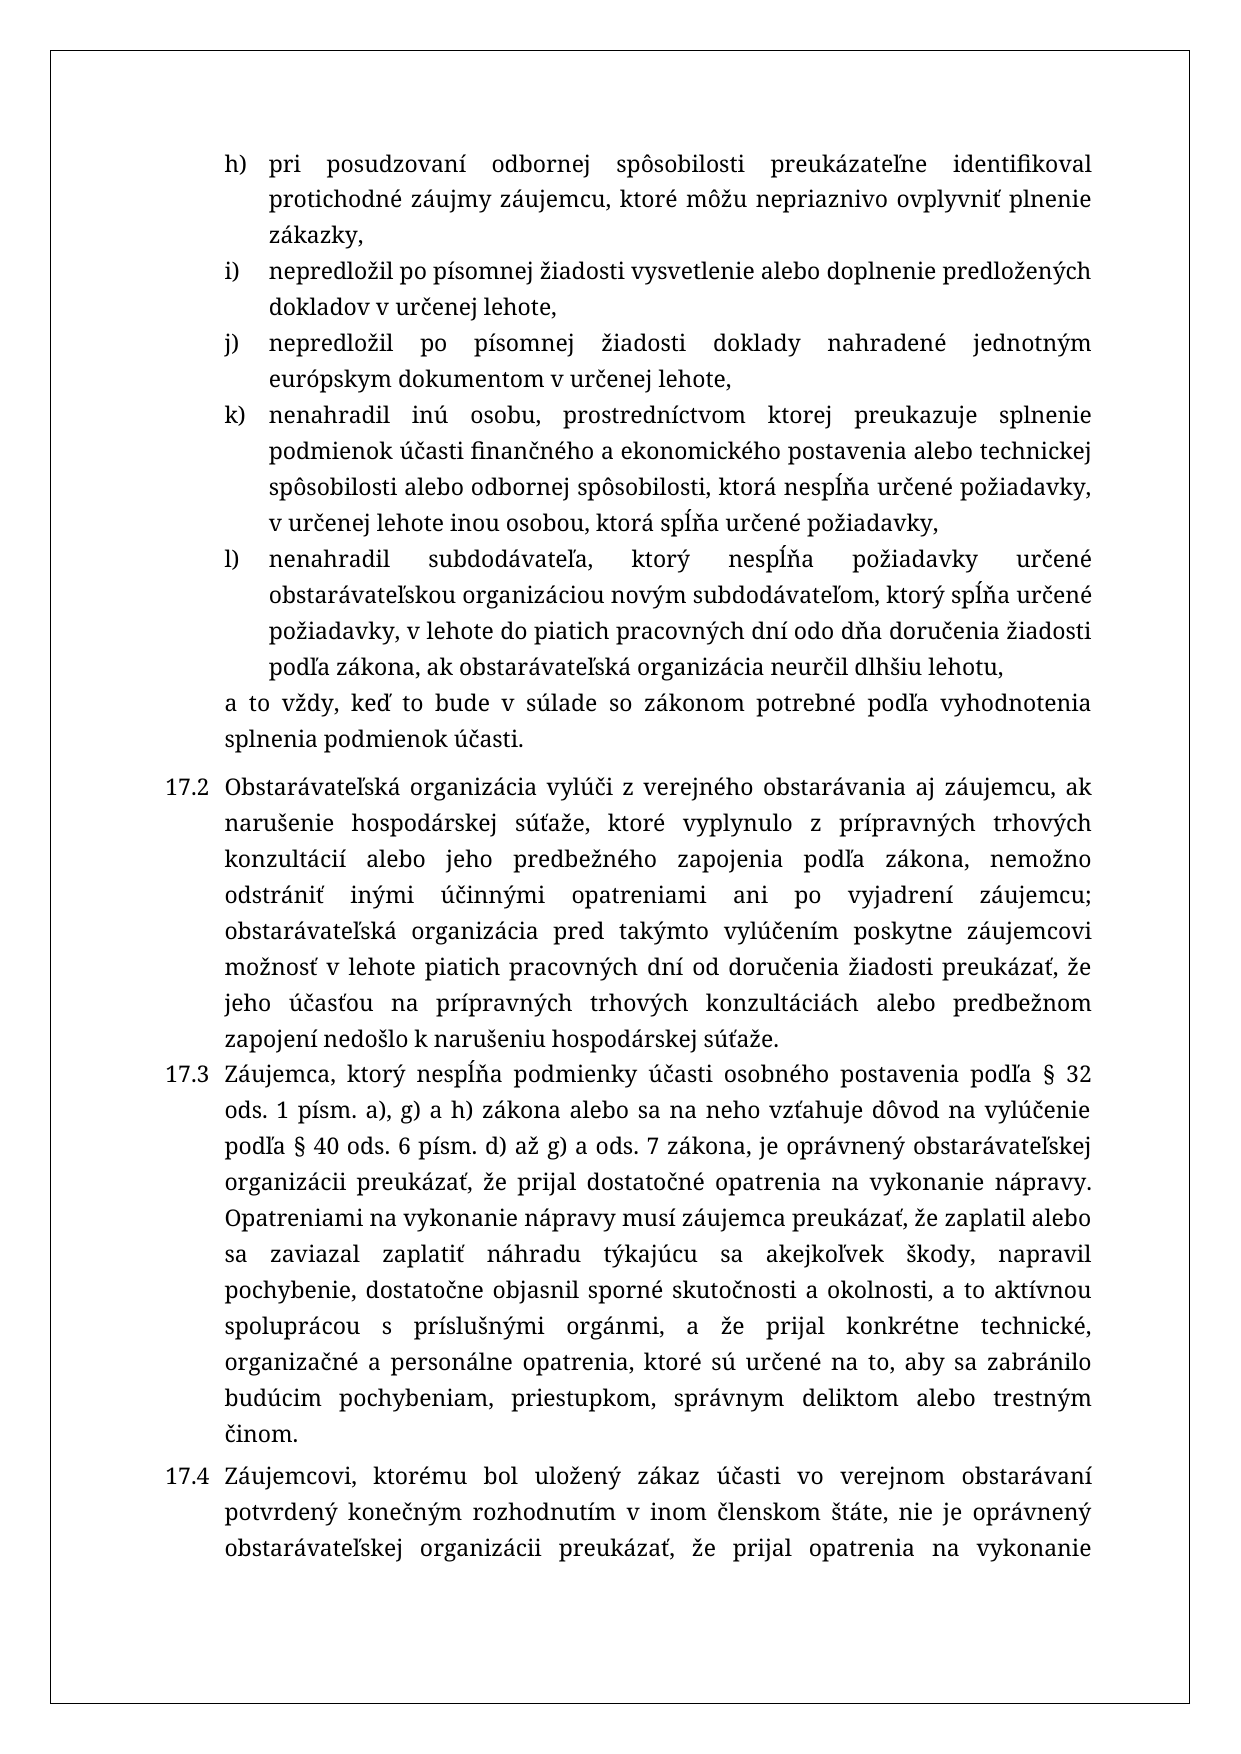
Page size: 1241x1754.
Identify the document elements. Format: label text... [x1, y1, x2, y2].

text k) nenahradil inú osobu, prostredníctvom ktorej preukazuje splnenie podmienok účasti finančného a ekonomického postavenia alebo technickej spôsobilosti alebo odbornej spôsobilosti, ktorá nespĺňa určené požiadavky, v určenej lehote inou osobou, ktorá spĺňa určené požiadavky, [224, 399, 1093, 538]
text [165, 1460, 1093, 1563]
text l) nenahradil subdodávateľa, ktorý nespĺňa požiadavky určené obstarávateľskou organizáciou novým subdodávateľom, ktorý spĺňa určené požiadavky, v lehote do piatich pracovných dní odo dňa doručenia žiadosti podľa zákona, ak obstarávateľská organizácia neurčil dlhšiu lehotu, [224, 543, 1093, 682]
text h) pri posudzovaní odbornej spôsobilosti preukázateľne identifikoval protichodné záujmy záujemcu, ktoré môžu nepriaznivo ovplyvniť plnenie zákazky, [224, 147, 1093, 251]
text 17.2 Obstarávateľská organizácia vylúči z verejného obstarávania aj záujemcu, ak narušenie hospodárskej súťaže, ktoré vyplynulo z prípravných trhových konzultácií alebo jeho predbežného zapojenia podľa zákona, nemožno odstrániť inými účinnými opatreniami ani po vyjadrení záujemcu; obstarávateľská organizácia pred takýmto vylúčením poskytne záujemcovi možnosť v lehote piatich pracovných dní od doručenia žiadosti preukázať, že jeho účasťou na prípravných trhových konzultáciách alebo predbežnom zapojení nedošlo k narušeniu hospodárskej súťaže. [165, 771, 1093, 1054]
text i) nepredložil po písomnej žiadosti vysvetlenie alebo doplnenie predložených dokladov v určenej lehote, [224, 255, 1093, 322]
text j) nepredložil po písomnej žiadosti doklady nahradené jednotným európskym dokumentom v určenej lehote, [224, 327, 1093, 394]
text a to vždy, keď to bude v súlade so zákonom potrebné podľa vyhodnotenia splnenia podmienok účasti. [224, 687, 1093, 754]
text 17.3 Záujemca, ktorý nespĺňa podmienky účasti osobného postavenia podľa § 32 ods. 1 písm. a), g) a h) zákona alebo sa na neho vzťahuje dôvod na vylúčenie podľa § 40 ods. 6 písm. d) až g) a ods. 7 zákona, je oprávnený obstarávateľskej organizácii preukázať, že prijal dostatočné opatrenia na vykonanie nápravy. Opatreniami na vykonanie nápravy musí záujemca preukázať, že zaplatil alebo sa zaviazal zaplatiť náhradu týkajúcu sa akejkoľvek škody, napravil pochybenie, dostatočne objasnil sporné skutočnosti a okolnosti, a to aktívnou spoluprácou s príslušnými orgánmi, a že prijal konkrétne technické, organizačné a personálne opatrenia, ktoré sú určené na to, aby sa zabránilo budúcim pochybeniam, priestupkom, správnym deliktom alebo trestným činom. [165, 1058, 1093, 1449]
